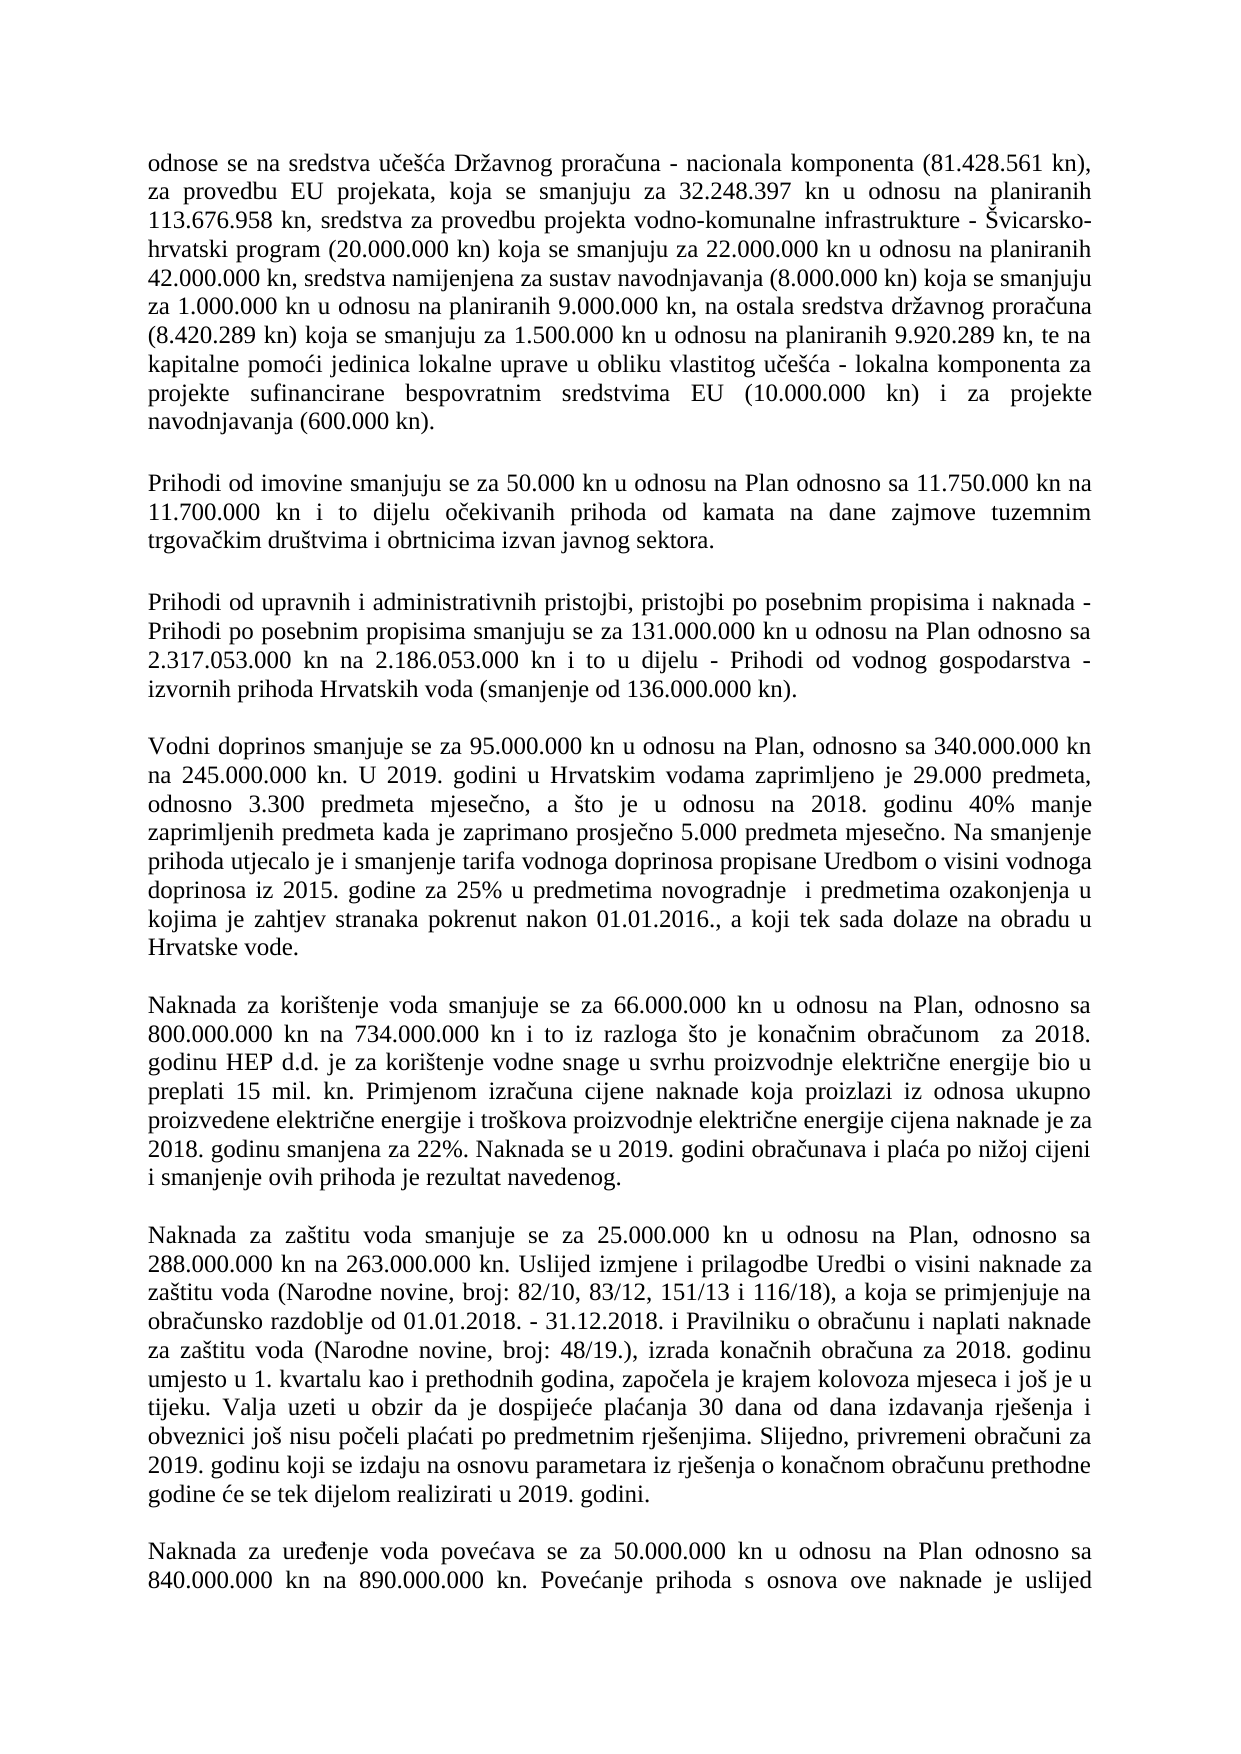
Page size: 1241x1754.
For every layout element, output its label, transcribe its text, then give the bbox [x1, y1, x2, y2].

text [148, 148, 1093, 435]
text Vodni doprinos smanjuje se za 95.000.000 kn u odnosu na Plan, odnosno sa 340.000.000 kn na 245.000.000 kn. U 2019. godini u Hrvatskim vodama zaprimljeno je 29.000 predmeta, odnosno 3.300 predmeta mjesečno, a što je u odnosu na 2018. godinu 40% manje zaprimljenih predmeta kada je zaprimano prosječno 5.000 predmeta mjesečno. Na smanjenje prihoda utjecalo je i smanjenje tarifa vodnoga doprinosa propisane Uredbom o visini vodnoga doprinosa iz 2015. godine za 25% u predmetima novogradnje i predmetima ozakonjenja u kojima je zahtjev stranaka pokrenut nakon 01.01.2016., a koji tek sada dolaze na obradu u Hrvatske vode. [148, 731, 1093, 961]
text Prihodi od imovine smanjuju se za 50.000 kn u odnosu na Plan odnosno sa 11.750.000 kn na 11.700.000 kn i to dijelu očekivanih prihoda od kamata na dane zajmove tuzemnim trgovačkim društvima i obrtnicima izvan javnog sektora. [148, 468, 1093, 554]
text Naknada za korištenje voda smanjuje se za 66.000.000 kn u odnosu na Plan, odnosno sa 800.000.000 kn na 734.000.000 kn i to iz razloga što je konačnim obračunom za 2018. godinu HEP d.d. je za korištenje vodne snage u svrhu proizvodnje električne energije bio u preplati 15 mil. kn. Primjenom izračuna cijene naknade koja proizlazi iz odnosa ukupno proizvedene električne energije i troškova proizvodnje električne energije cijena naknade je za 2018. godinu smanjena za 22%. Naknada se u 2019. godini obračunava i plaća po nižoj cijeni i smanjenje ovih prihoda je rezultat navedenog. [148, 990, 1093, 1191]
text Naknada za zaštitu voda smanjuje se za 25.000.000 kn u odnosu na Plan, odnosno sa 288.000.000 kn na 263.000.000 kn. Uslijed izmjene i prilagodbe Uredbi o visini naknade za zaštitu voda (Narodne novine, broj: 82/10, 83/12, 151/13 i 116/18), a koja se primjenjuje na obračunsko razdoblje od 01.01.2018. - 31.12.2018. i Pravilniku o obračunu i naplati naknade za zaštitu voda (Narodne novine, broj: 48/19.), izrada konačnih obračuna za 2018. godinu umjesto u 1. kvartalu kao i prethodnih godina, započela je krajem kolovoza mjeseca i još je u tijeku. Valja uzeti u obzir da je dospijeće plaćanja 30 dana od dana izdavanja rješenja i obveznici još nisu počeli plaćati po predmetnim rješenjima. Slijedno, privremeni obračuni za 2019. godinu koji se izdaju na osnovu parametara iz rješenja o konačnom obračunu prethodne godine će se tek dijelom realizirati u 2019. godini. [148, 1220, 1093, 1507]
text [148, 1536, 1093, 1594]
text Prihodi od upravnih i administrativnih pristojbi, pristojbi po posebnim propisima i naknada - Prihodi po posebnim propisima smanjuju se za 131.000.000 kn u odnosu na Plan odnosno sa 2.317.053.000 kn na 2.186.053.000 kn i to u dijelu - Prihodi od vodnog gospodarstva - izvornih prihoda Hrvatskih voda (smanjenje od 136.000.000 kn). [148, 587, 1093, 702]
